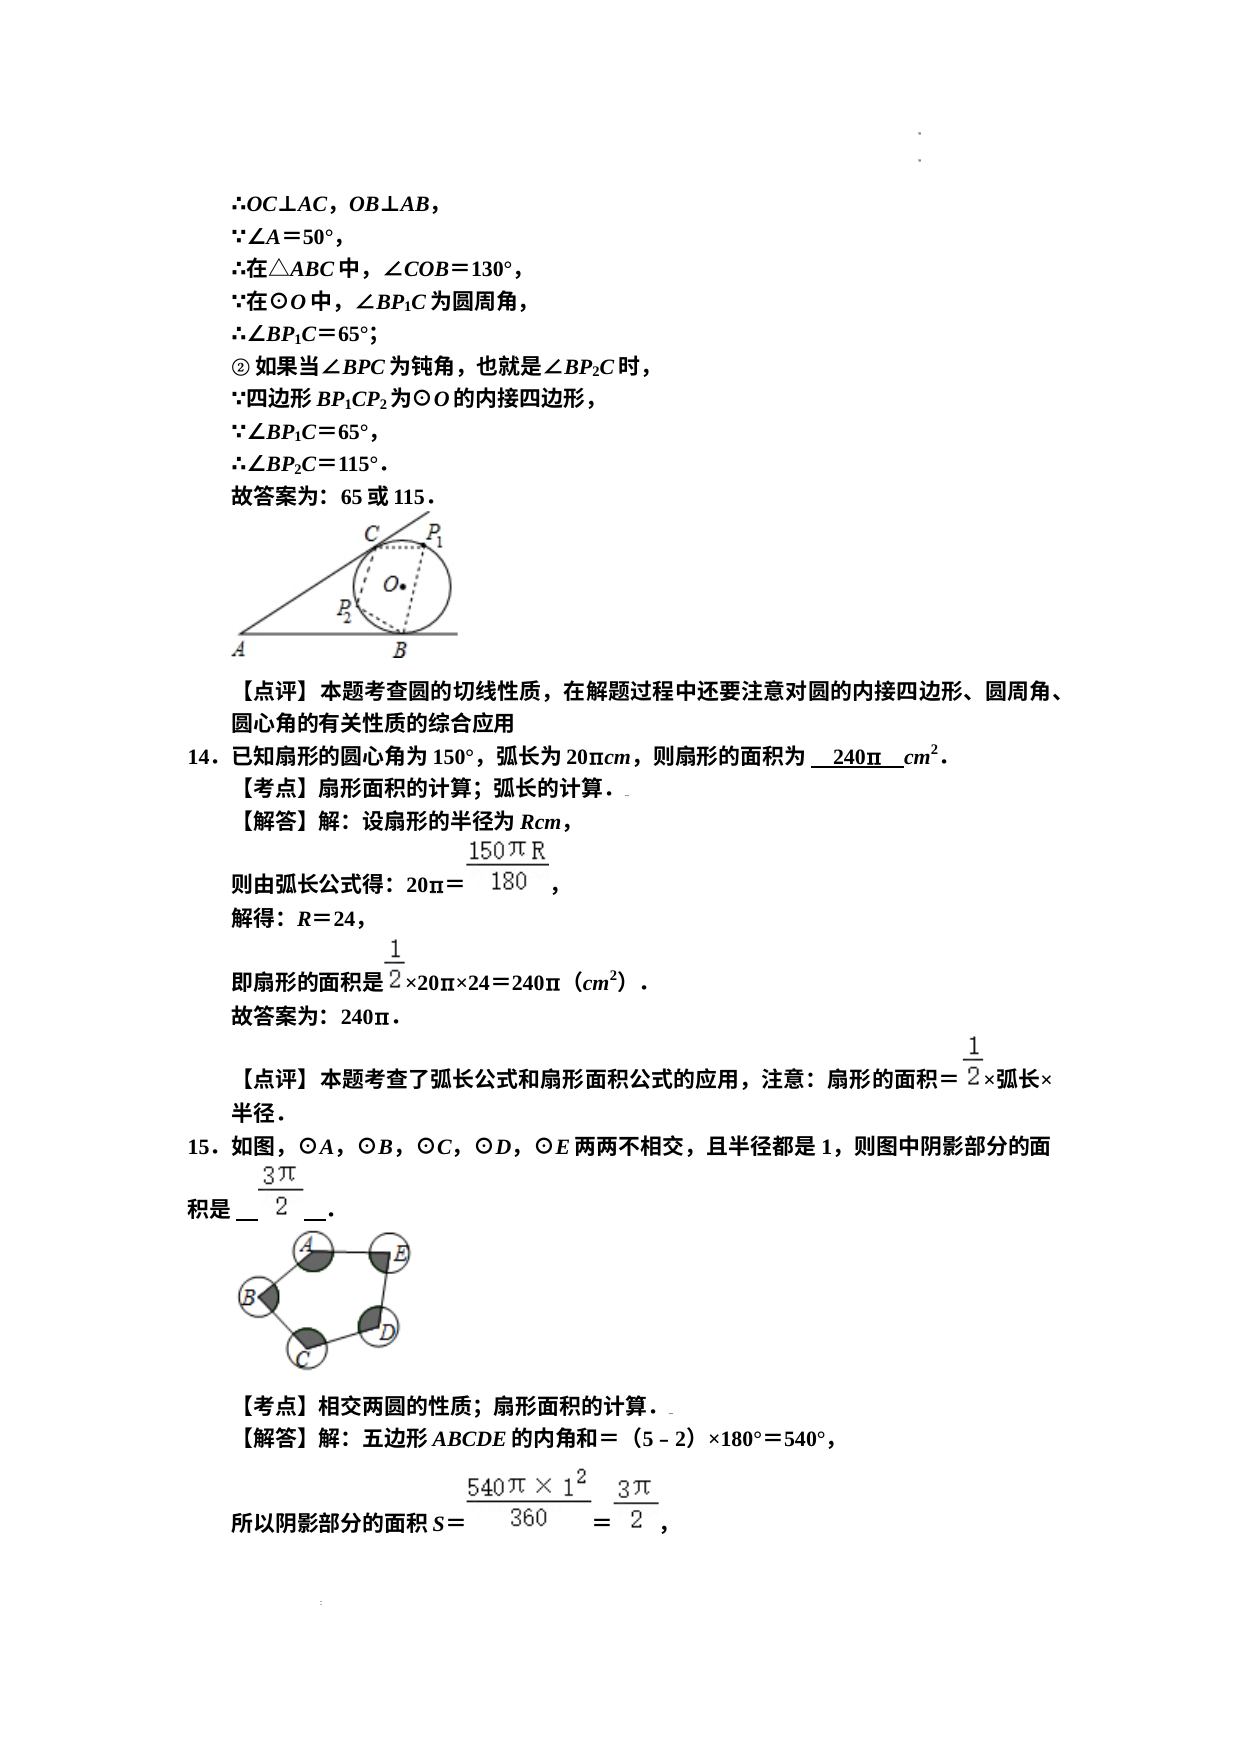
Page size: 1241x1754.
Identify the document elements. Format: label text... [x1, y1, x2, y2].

list ∴OC⊥AC，OB⊥AB， [231, 186, 1053, 218]
list 故答案为：65或115． [231, 478, 1053, 511]
list ∵四边形BP1CP2为⊙O的内接四边形， [231, 381, 1053, 413]
picture [384, 935, 405, 991]
list ∴∠BP2C＝115°． [231, 446, 1053, 478]
list 【点评】本题考查了弧长公式和扇形面积公式的应用，注意：扇形的面积＝×弧长×半径． [231, 1031, 1053, 1128]
picture [613, 1476, 659, 1531]
list ∴∠BP1C＝65°； [231, 316, 1053, 348]
list 15．如图，⊙A，⊙B，⊙C，⊙D，⊙E两两不相交，且半径都是1，则图中阴影部分的面积是 ． [187, 1128, 1053, 1226]
picture [231, 511, 458, 658]
picture [962, 1032, 984, 1088]
picture [466, 1467, 592, 1531]
picture [466, 837, 549, 893]
list ∵在⊙O中，∠BP1C为圆周角， [231, 283, 1053, 316]
list 【点评】本题考查圆的切线性质，在解题过程中还要注意对圆的内接四边形、圆周角、圆心角的有关性质的综合应用 [231, 673, 1053, 738]
list ②如果当∠BPC为钝角，也就是∠BP2C时， [231, 348, 1053, 381]
picture [258, 1162, 304, 1218]
list ∵∠A＝50°， [231, 218, 1053, 251]
list 【解答】解：设扇形的半径为Rcm， [231, 803, 1053, 836]
list 即扇形的面积是×20π×24＝240π（cm2）． [231, 933, 1053, 998]
list 【考点】相交两圆的性质；扇形面积的计算．版权所有 [231, 1388, 1053, 1421]
list 故答案为：240π． [231, 998, 1053, 1031]
list 14．已知扇形的圆心角为150°，弧长为20πcm，则扇形的面积为 240π cm2． [187, 738, 1053, 771]
list 则由弧长公式得：20π＝， [231, 836, 1053, 901]
list ∴在△ABC中，∠COB＝130°， [231, 251, 1053, 283]
list 解得：R＝24， [231, 901, 1053, 933]
list ∵∠BP1C＝65°， [231, 413, 1053, 446]
list 【考点】扇形面积的计算；弧长的计算．版权所有 [231, 771, 1053, 803]
picture [231, 1226, 416, 1375]
list 【解答】解：五边形ABCDE的内角和＝（5﹣2）×180°＝540°， [231, 1421, 1053, 1453]
list 所以阴影部分的面积S＝＝， [231, 1453, 1053, 1551]
